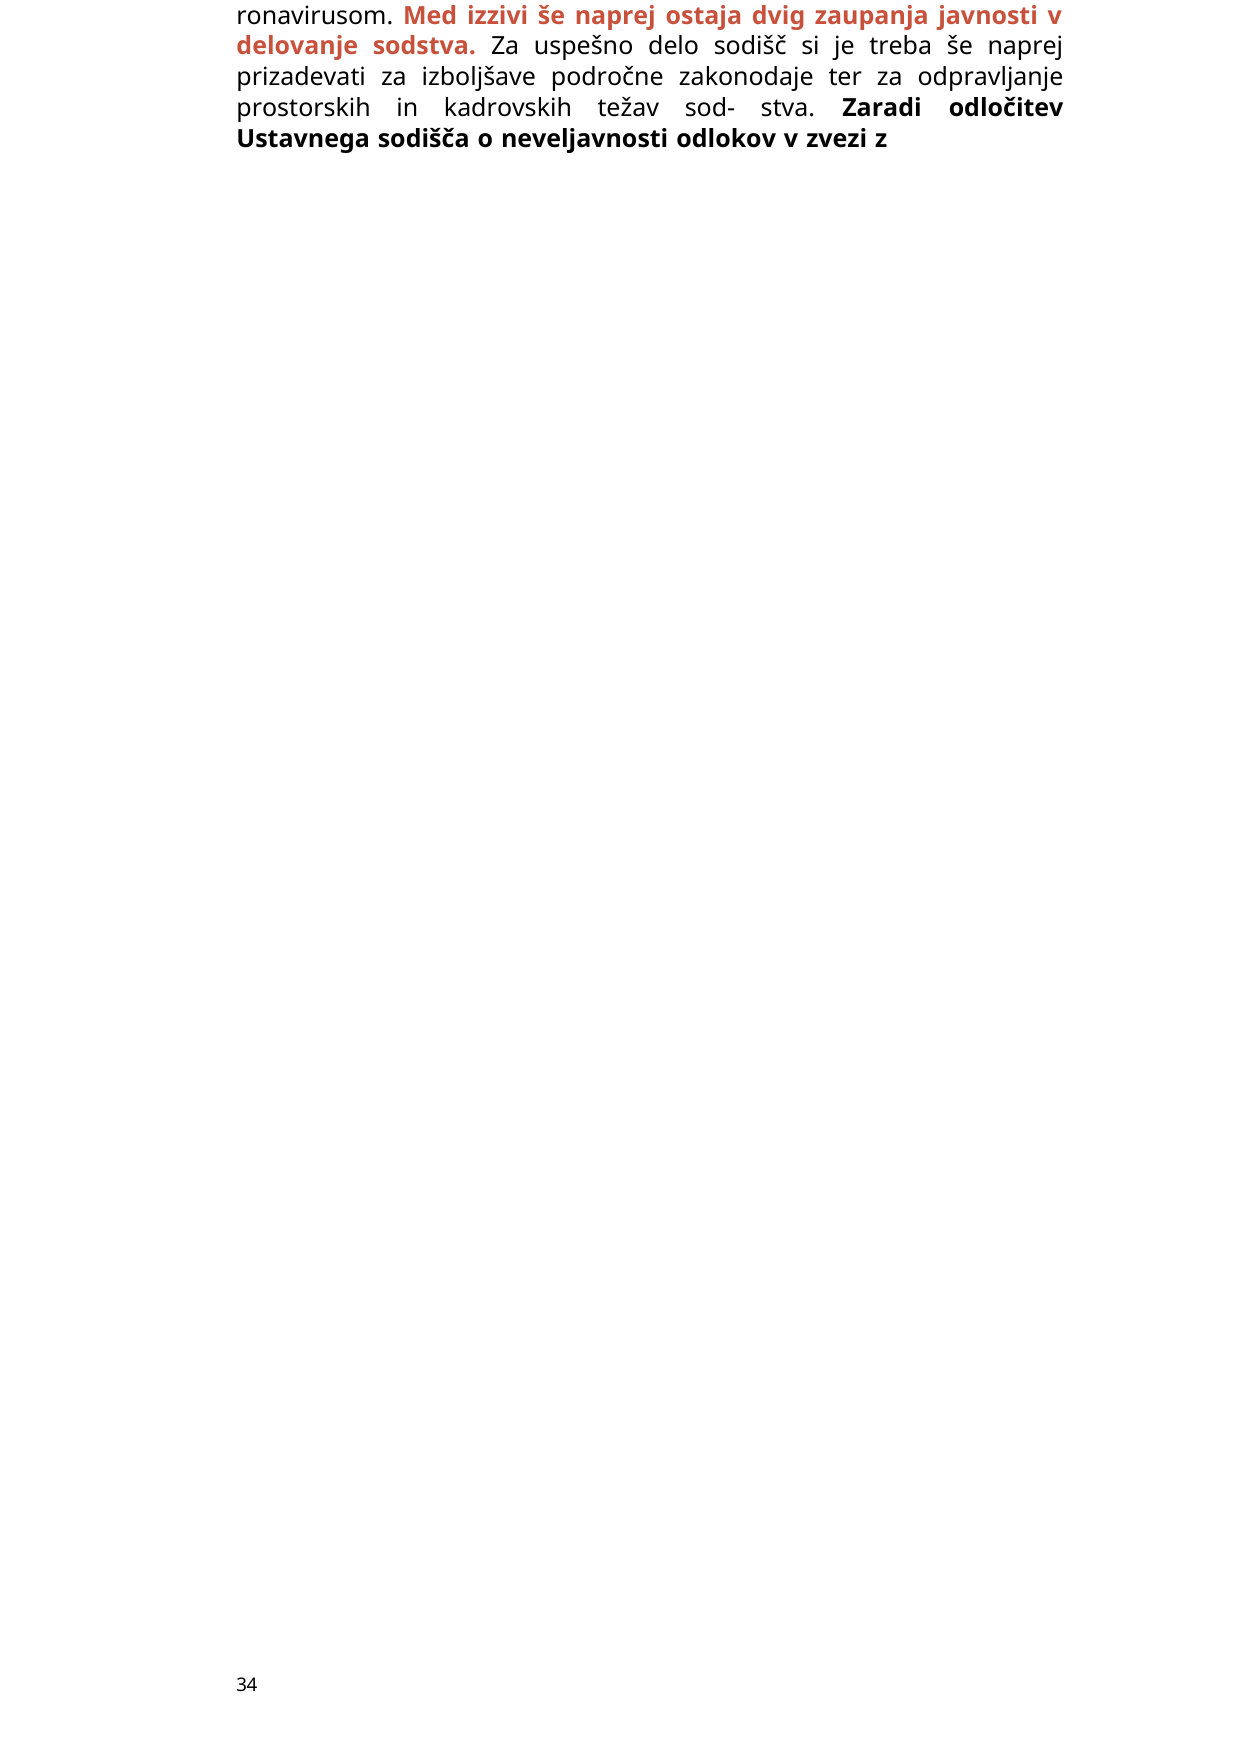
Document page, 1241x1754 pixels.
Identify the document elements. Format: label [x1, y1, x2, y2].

text [236, 0, 1063, 155]
